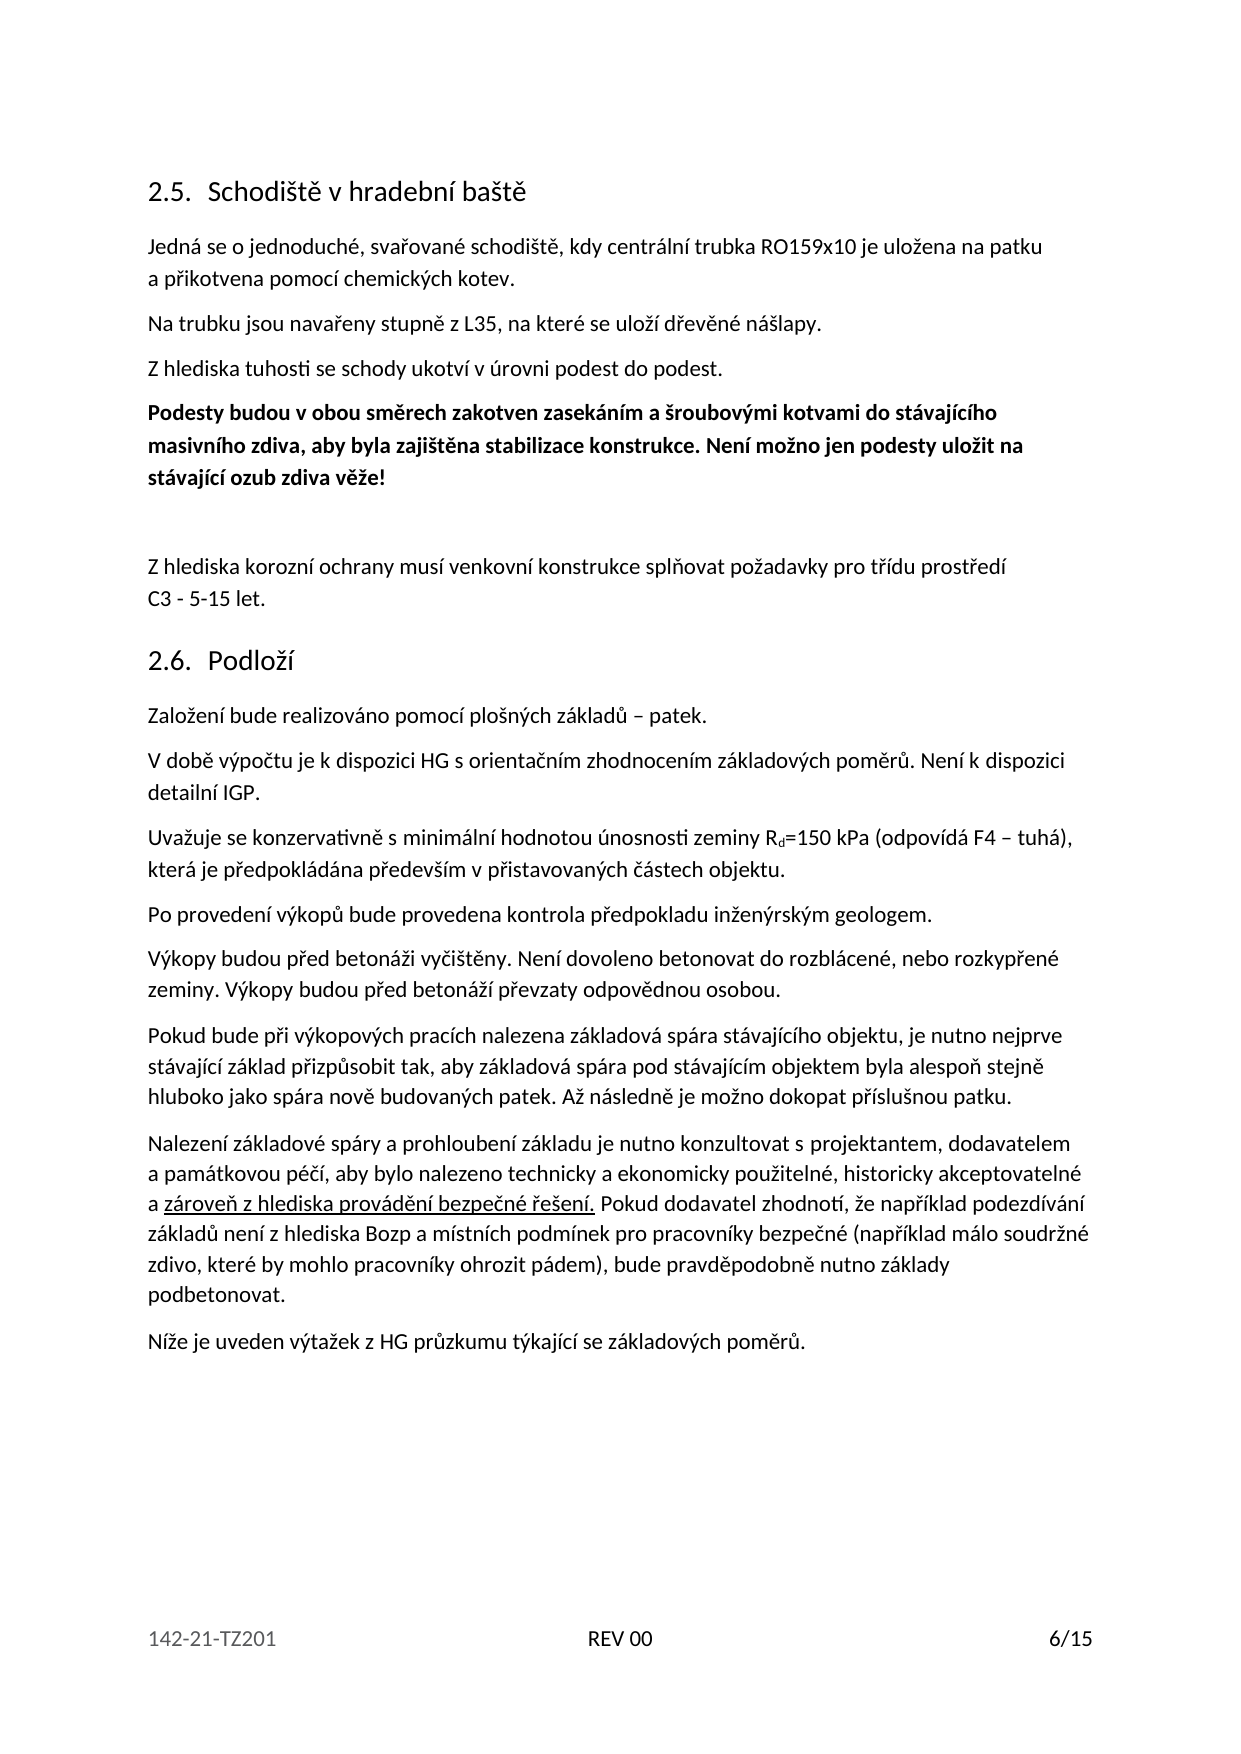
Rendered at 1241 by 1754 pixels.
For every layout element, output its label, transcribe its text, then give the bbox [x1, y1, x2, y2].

text Výkopy budou před betonáži vyčištěny. Není dovoleno betonovat do rozblácené, nebo rozkypřené zeminy. Výkopy budou před betonáží převzaty odpovědnou osobou. [148, 944, 1093, 1003]
text Po provedení výkopů bude provedena kontrola předpokladu inženýrským geologem. [148, 900, 1093, 928]
text Jedná se o jednoduché, svařované schodiště, kdy centrální trubka RO159x10 je uložena na patku a přikotvena pomocí chemických kotev. [148, 232, 1093, 292]
text Založení bude realizováno pomocí plošných základů – patek. [148, 701, 1093, 729]
text Nalezení základové spáry a prohloubení základu je nutno konzultovat s projektantem, dodavatelem a památkovou péčí, aby bylo nalezeno technicky a ekonomicky použitelné, historicky akceptovatelné a zároveň z hlediska provádění bezpečné řešení. Pokud dodavatel zhodnotí, že například podezdívání základů není z hlediska Bozp a místních podmínek pro pracovníky bezpečné (například málo soudržné zdivo, které by mohlo pracovníky ohrozit pádem), bude pravděpodobně nutno základy podbetonovat. [148, 1129, 1093, 1308]
text Na trubku jsou navařeny stupně z L35, na které se uloží dřevěné nášlapy. [148, 309, 1093, 337]
subtitle Podloží [148, 642, 1093, 677]
subtitle Schodiště v hradební baště [148, 173, 1093, 208]
text V době výpočtu je k dispozici HG s orientačním zhodnocením základových poměrů. Není k dispozici detailní IGP. [148, 746, 1093, 806]
text Z hlediska tuhosti se schody ukotví v úrovni podest do podest. [148, 354, 1093, 382]
text Podesty budou v obou směrech zakotven zasekáním a šroubovými kotvami do stávajícího masivního zdiva, aby byla zajištěna stabilizace konstrukce. Není možno jen podesty uložit na stávající ozub zdiva věže! [148, 398, 1093, 491]
text Z hlediska korozní ochrany musí venkovní konstrukce splňovat požadavky pro třídu prostředí C3 - 5-15 let. [148, 552, 1093, 612]
text Níže je uveden výtažek z HG průzkumu týkající se základových poměrů. [148, 1327, 1093, 1355]
text Uvažuje se konzervativně s minimální hodnotou únosnosti zeminy Rd=150 kPa (odpovídá F4 – tuhá), která je předpokládána především v přistavovaných částech objektu. [148, 823, 1093, 883]
text Pokud bude při výkopových pracích nalezena základová spára stávajícího objektu, je nutno nejprve stávající základ přizpůsobit tak, aby základová spára pod stávajícím objektem byla alespoň stejně hluboko jako spára nově budovaných patek. Až následně je možno dokopat příslušnou patku. [148, 1022, 1093, 1110]
